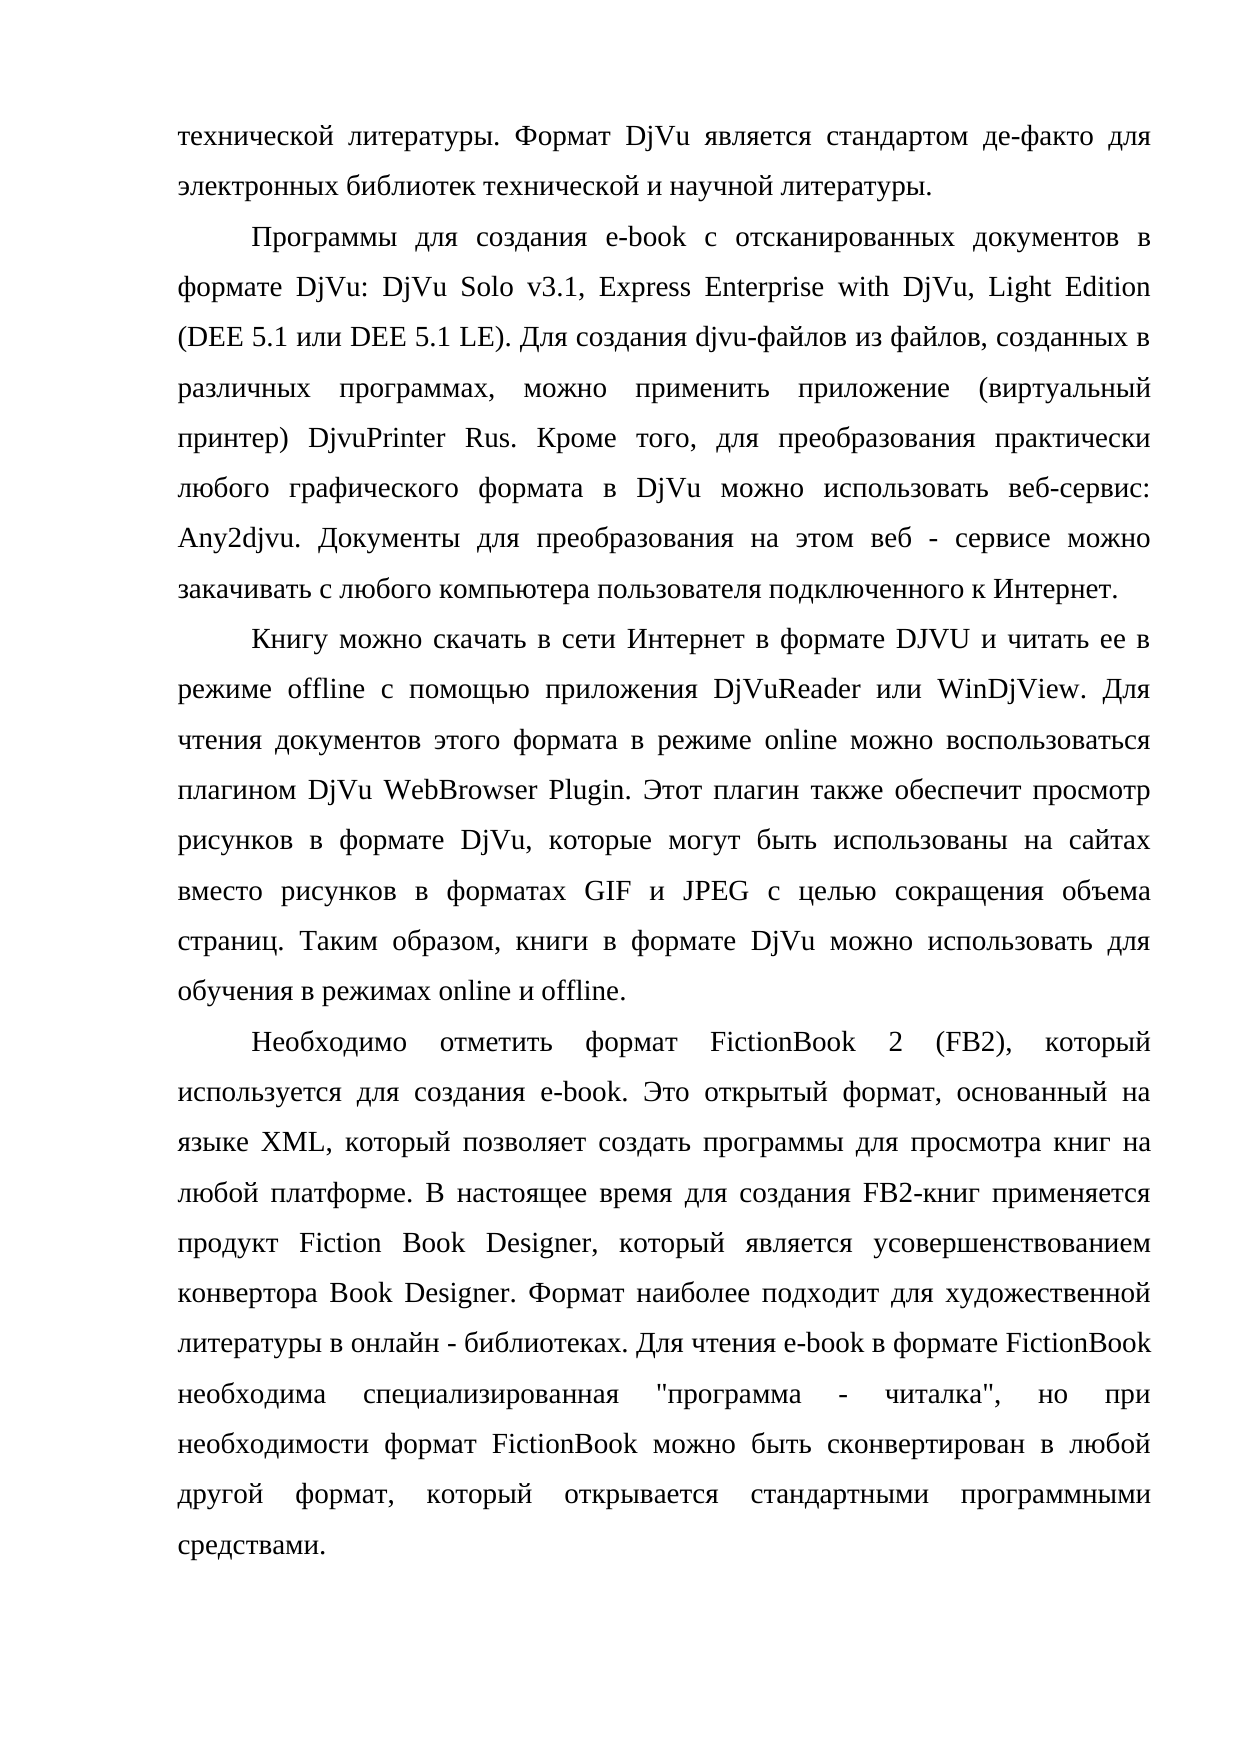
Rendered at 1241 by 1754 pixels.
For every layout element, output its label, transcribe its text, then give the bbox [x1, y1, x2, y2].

text Необходимо отметить формат FictionBook 2 (FB2), который используется для создания e-book. Это открытый формат, основанный на языке XML, который позволяет создать программы для просмотра книг на любой платформе. В настоящее время для создания FB2-книг применяется продукт Fiction Book Designer, который является усовершенствованием конвертора Book Designer. Формат наиболее подходит для художественной литературы в онлайн - библиотеках. Для чтения e-book в формате FictionBook необходима специализированная "программа - читалка", но при необходимости формат FictionBook можно быть сконвертирован в любой другой формат, который открывается стандартными программными средствами. [177, 1024, 1152, 1560]
text Программы для создания e-book с отсканированных документов в формате DjVu: DjVu Solo v3.1, Express Enterprise with DjVu, Light Edition (DEE 5.1 или DEE 5.1 LE). Для создания djvu-файлов из файлов, созданных в различных программах, можно применить приложение (виртуальный принтер) DjvuPrinter Rus. Кроме того, для преобразования практически любого графического формата в DjVu можно использовать веб-сервис: Any2djvu. Документы для преобразования на этом веб - сервисе можно закачивать с любого компьютера пользователя подключенного к Интернет. [177, 219, 1152, 604]
text Книгу можно скачать в сети Интернет в формате DJVU и читать ее в режиме offline с помощью приложения DjVuReader или WinDjView. Для чтения документов этого формата в режиме online можно воспользоваться плагином DjVu WebBrowser Plugin. Этот плагин также обеспечит просмотр рисунков в формате DjVu, которые могут быть использованы на сайтах вместо рисунков в форматах GIF и JPEG с целью сокращения объема страниц. Таким образом, книги в формате DjVu можно использовать для обучения в режимах online и offline. [177, 621, 1152, 1007]
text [177, 118, 1152, 202]
